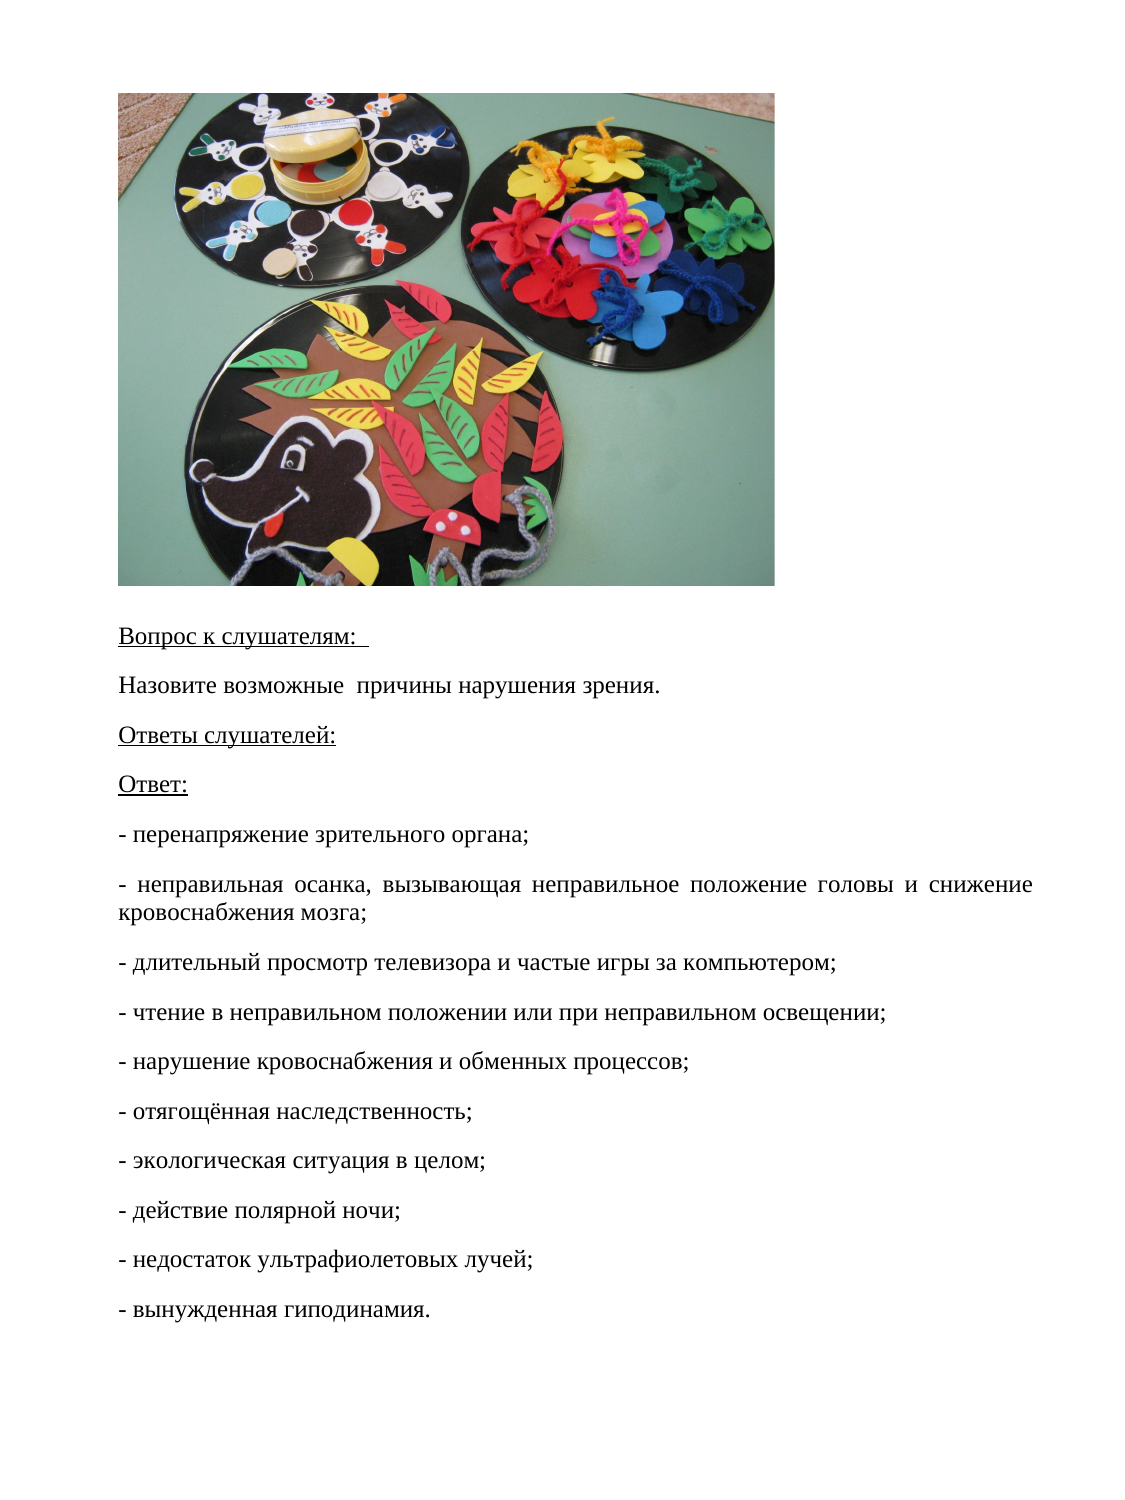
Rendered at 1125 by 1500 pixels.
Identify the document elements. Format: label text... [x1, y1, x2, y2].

text Назовите возможные причины нарушения зрения. [118, 670, 1034, 699]
picture [118, 93, 775, 586]
text - отягощённая наследственность; [118, 1096, 1034, 1124]
text - недостаток ультрафиолетовых лучей; [118, 1244, 1034, 1273]
text - нарушение кровоснабжения и обменных процессов; [118, 1046, 1034, 1075]
text Вопрос к слушателям: [118, 621, 1034, 649]
text Ответ: [118, 769, 1034, 798]
text - неправильная осанка, вызывающая неправильное положение головы и снижение кровоснабжения мозга; [118, 869, 1034, 926]
text - чтение в неправильном положении или при неправильном освещении; [118, 997, 1034, 1025]
text - вынужденная гиподинамия. [118, 1294, 1034, 1323]
text - длительный просмотр телевизора и частые игры за компьютером; [118, 947, 1034, 976]
text - действие полярной ночи; [118, 1195, 1034, 1224]
text - перенапряжение зрительного органа; [118, 819, 1034, 848]
text - экологическая ситуация в целом; [118, 1145, 1034, 1174]
text Ответы слушателей: [118, 720, 1034, 749]
